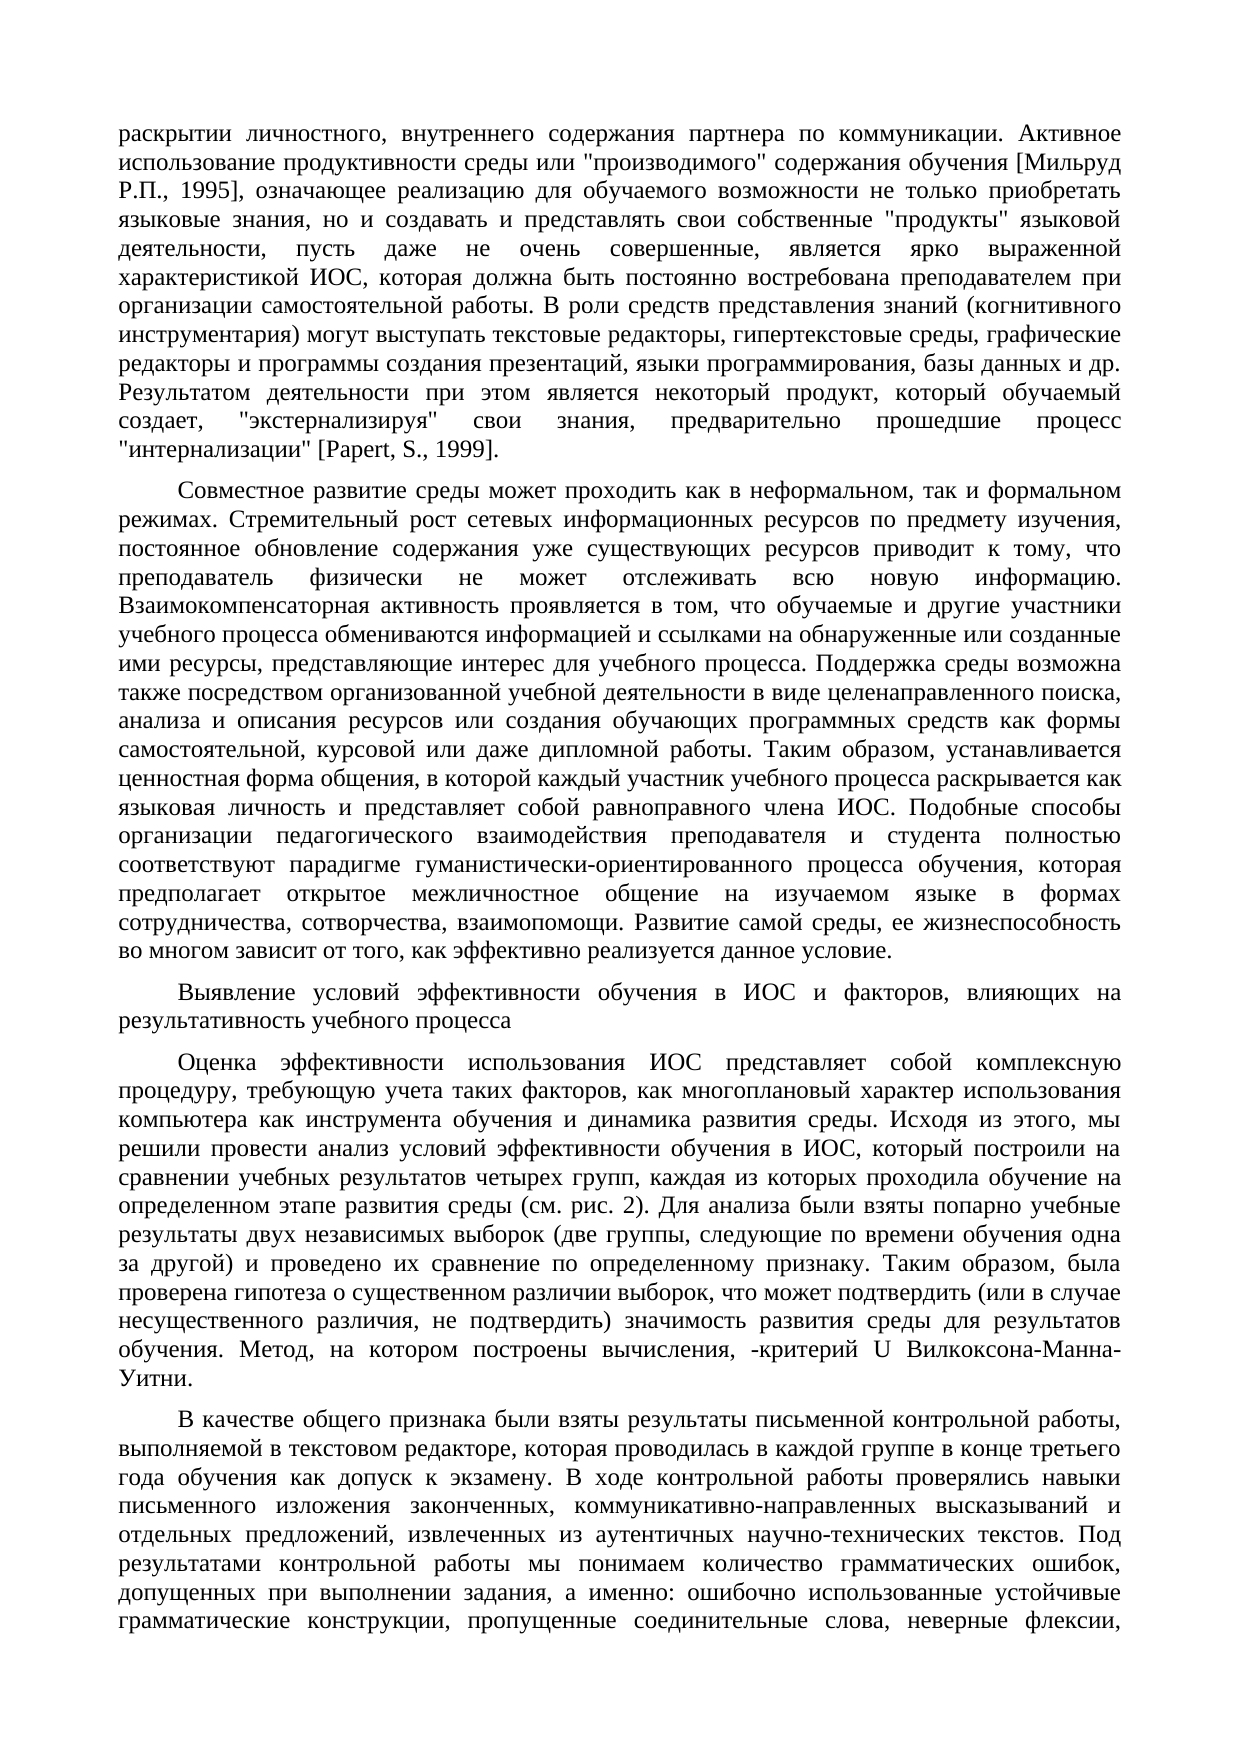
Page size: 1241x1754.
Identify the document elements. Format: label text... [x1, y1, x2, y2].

text Совместное развитие среды может проходить как в неформальном, так и формальном режимах. Стремительный рост сетевых информационных ресурсов по предмету изучения, постоянное обновление содержания уже существующих ресурсов приводит к тому, что преподаватель физически не может отслеживать всю новую информацию. Взаимокомпенсаторная активность проявляется в том, что обучаемые и другие участники учебного процесса обмениваются информацией и ссылками на обнаруженные или созданные ими ресурсы, представляющие интерес для учебного процесса. Поддержка среды возможна также посредством организованной учебной деятельности в виде целенаправленного поиска, анализа и описания ресурсов или создания обучающих программных средств как формы самостоятельной, курсовой или даже дипломной работы. Таким образом, устанавливается ценностная форма общения, в которой каждый участник учебного процесса раскрывается как языковая личность и представляет собой равноправного члена ИОС. Подобные способы организации педагогического взаимодействия преподавателя и студента полностью соответствуют парадигме гуманистически-ориентированного процесса обучения, которая предполагает открытое межличностное общение на изучаемом языке в формах сотрудничества, сотворчества, взаимопомощи. Развитие самой среды, ее жизнеспособность во многом зависит от того, как эффективно реализуется данное условие. [118, 476, 1122, 964]
text Выявление условий эффективности обучения в ИОС и факторов, влияющих на результативность учебного процесса [118, 977, 1122, 1034]
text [118, 1404, 1122, 1634]
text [118, 118, 1122, 463]
text Оценка эффективности использования ИОС представляет собой комплексную процедуру, требующую учета таких факторов, как многоплановый характер использования компьютера как инструмента обучения и динамика развития среды. Исходя из этого, мы решили провести анализ условий эффективности обучения в ИОС, который построили на сравнении учебных результатов четырех групп, каждая из которых проходила обучение на определенном этапе развития среды (см. рис. 2). Для анализа были взяты попарно учебные результаты двух независимых выборок (две группы, следующие по времени обучения одна за другой) и проведено их сравнение по определенному признаку. Таким образом, была проверена гипотеза о существенном различии выборок, что может подтвердить (или в случае несущественного различия, не подтвердить) значимость развития среды для результатов обучения. Метод, на котором построены вычисления, -критерий U Вилкоксона-Манна-Уитни. [118, 1047, 1122, 1392]
